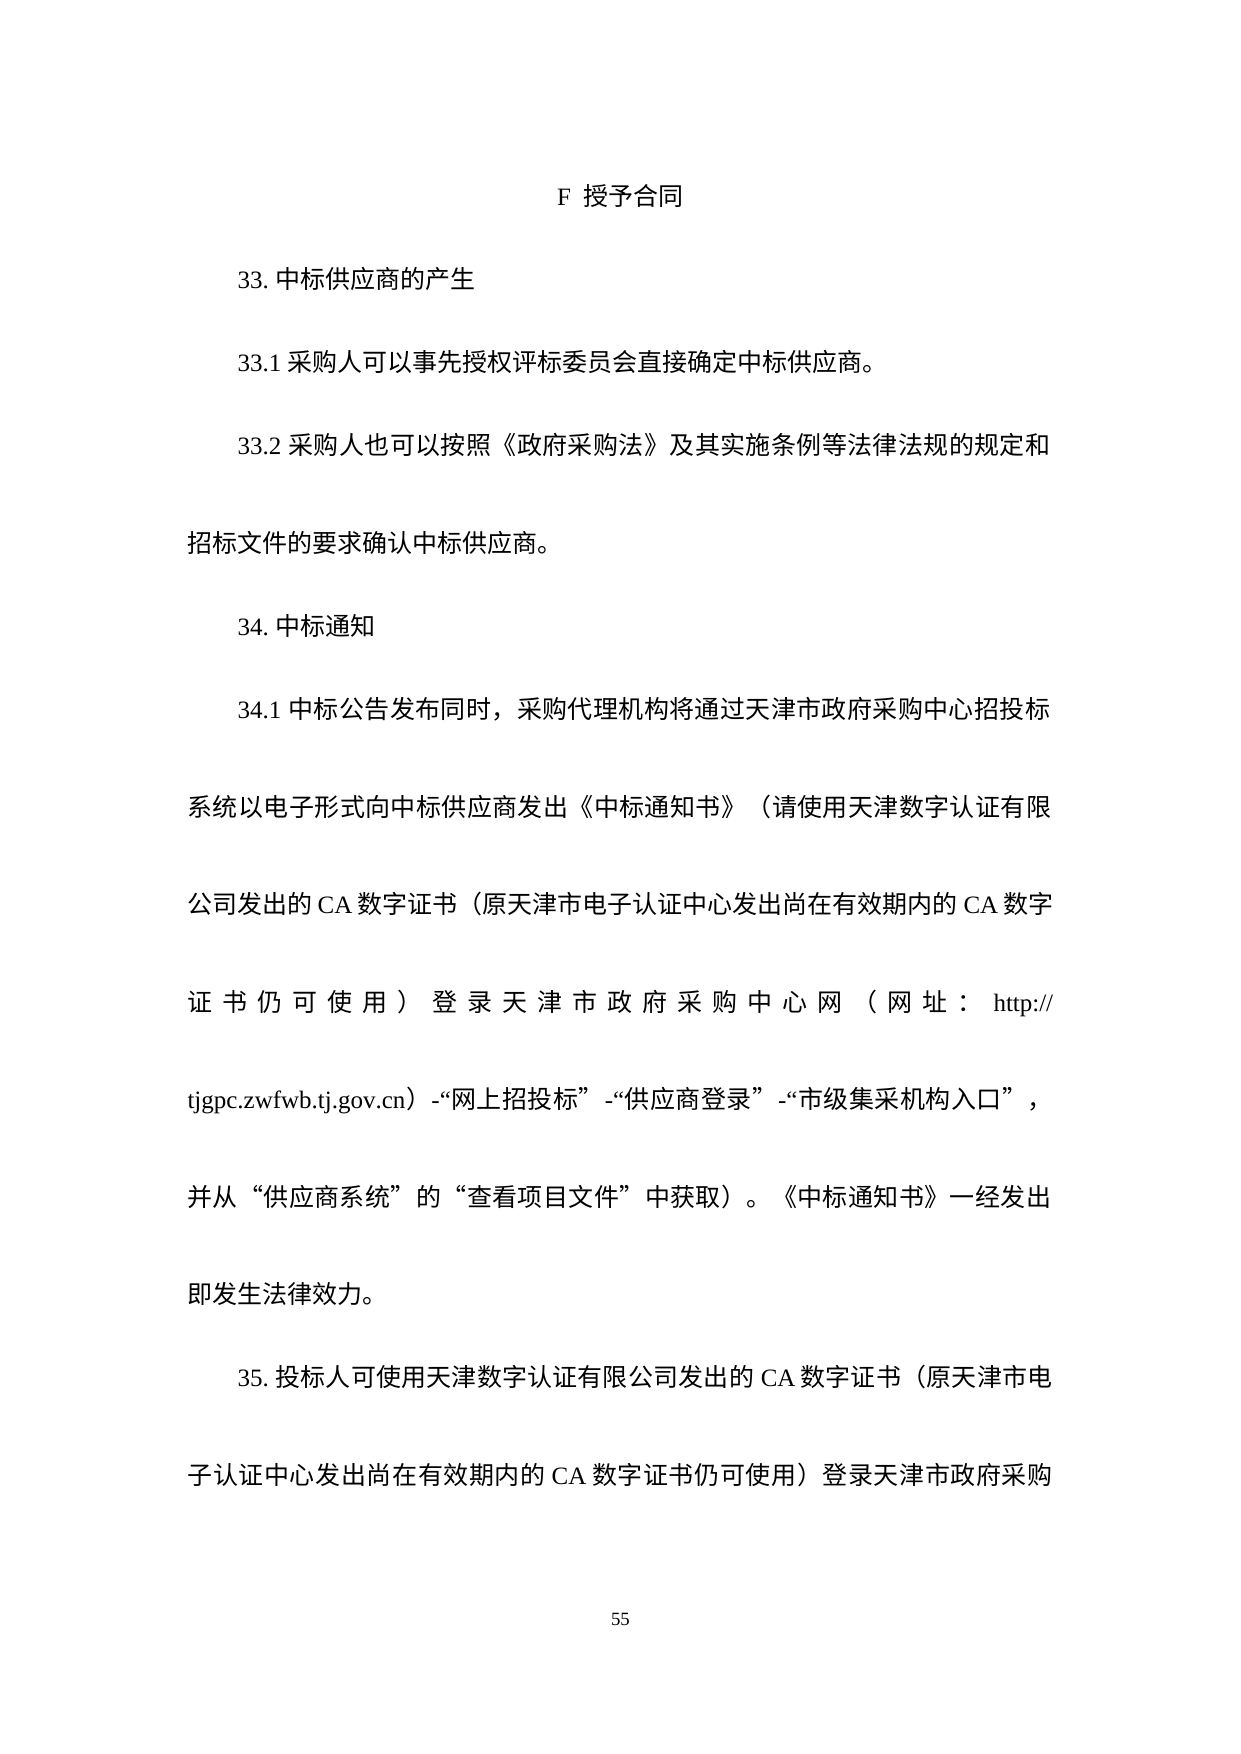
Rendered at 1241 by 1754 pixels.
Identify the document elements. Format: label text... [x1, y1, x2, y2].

text 33. 中标供应商的产生 [187, 245, 1053, 310]
text 34. 中标通知 [187, 592, 1053, 657]
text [187, 1343, 1053, 1506]
text 34.1 中标公告发布同时，采购代理机构将通过天津市政府采购中心招投标系统以电子形式向中标供应商发出《中标通知书》（请使用天津数字认证有限公司发出的CA数字证书（原天津市电子认证中心发出尚在有效期内的CA数字证书仍可使用）登录天津市政府采购中心网（网址：http://tjgpc.zwfwb.tj.gov.cn）-“网上招投标”-“供应商登录”-“市级集采机构入口”，并从“供应商系统”的“查看项目文件”中获取）。《中标通知书》一经发出即发生法律效力。 [187, 675, 1053, 1325]
text 33.1 采购人可以事先授权评标委员会直接确定中标供应商。 [187, 328, 1053, 393]
text F 授予合同 [187, 162, 1053, 227]
text 33.2 采购人也可以按照《政府采购法》及其实施条例等法律法规的规定和招标文件的要求确认中标供应商。 [187, 411, 1053, 574]
